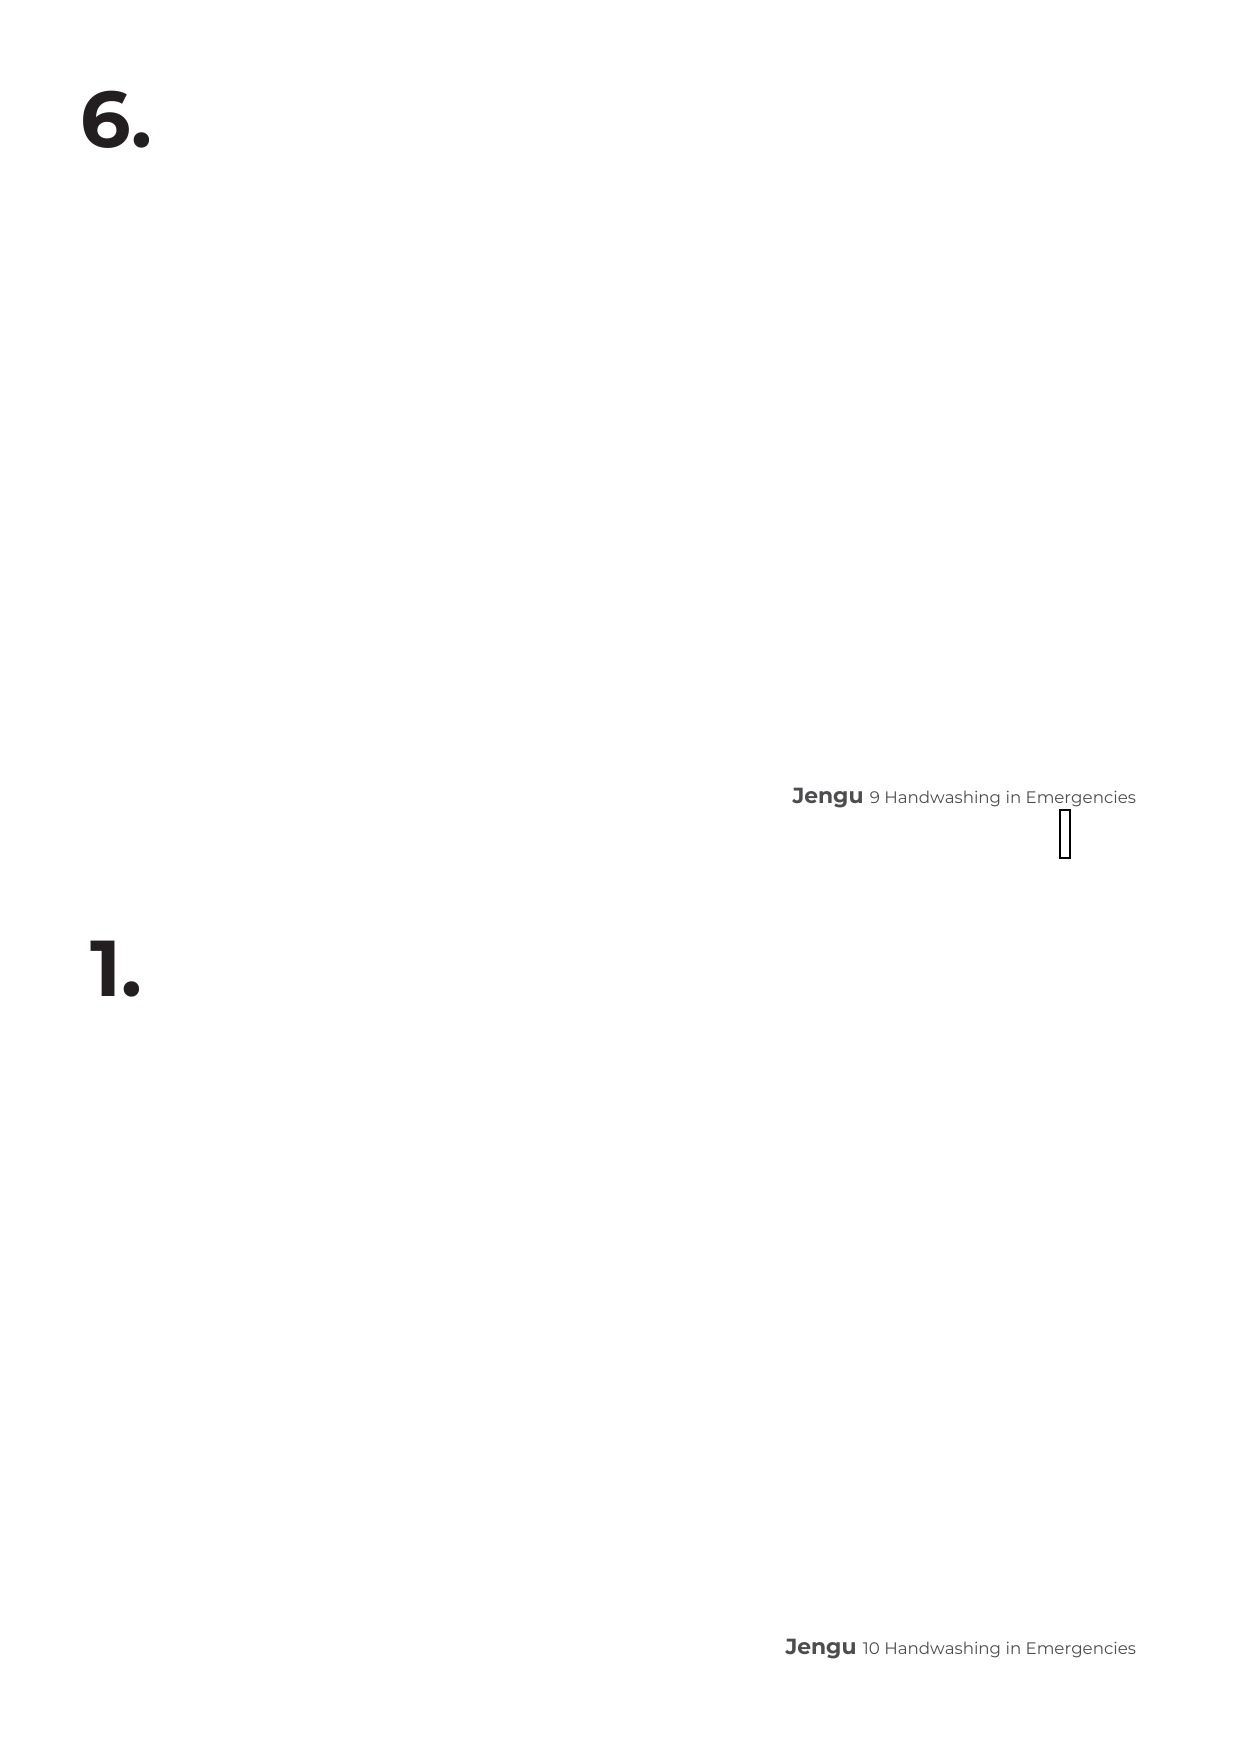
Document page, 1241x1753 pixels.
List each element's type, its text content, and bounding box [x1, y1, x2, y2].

text 1. [90, 920, 1135, 1016]
text Jengu 10 Handwashing in Emergencies [66, 1633, 1136, 1660]
text Jengu 9 Handwashing in Emergencies [66, 783, 1136, 809]
text 6. [80, 71, 1135, 167]
table_header [1061, 811, 1069, 857]
